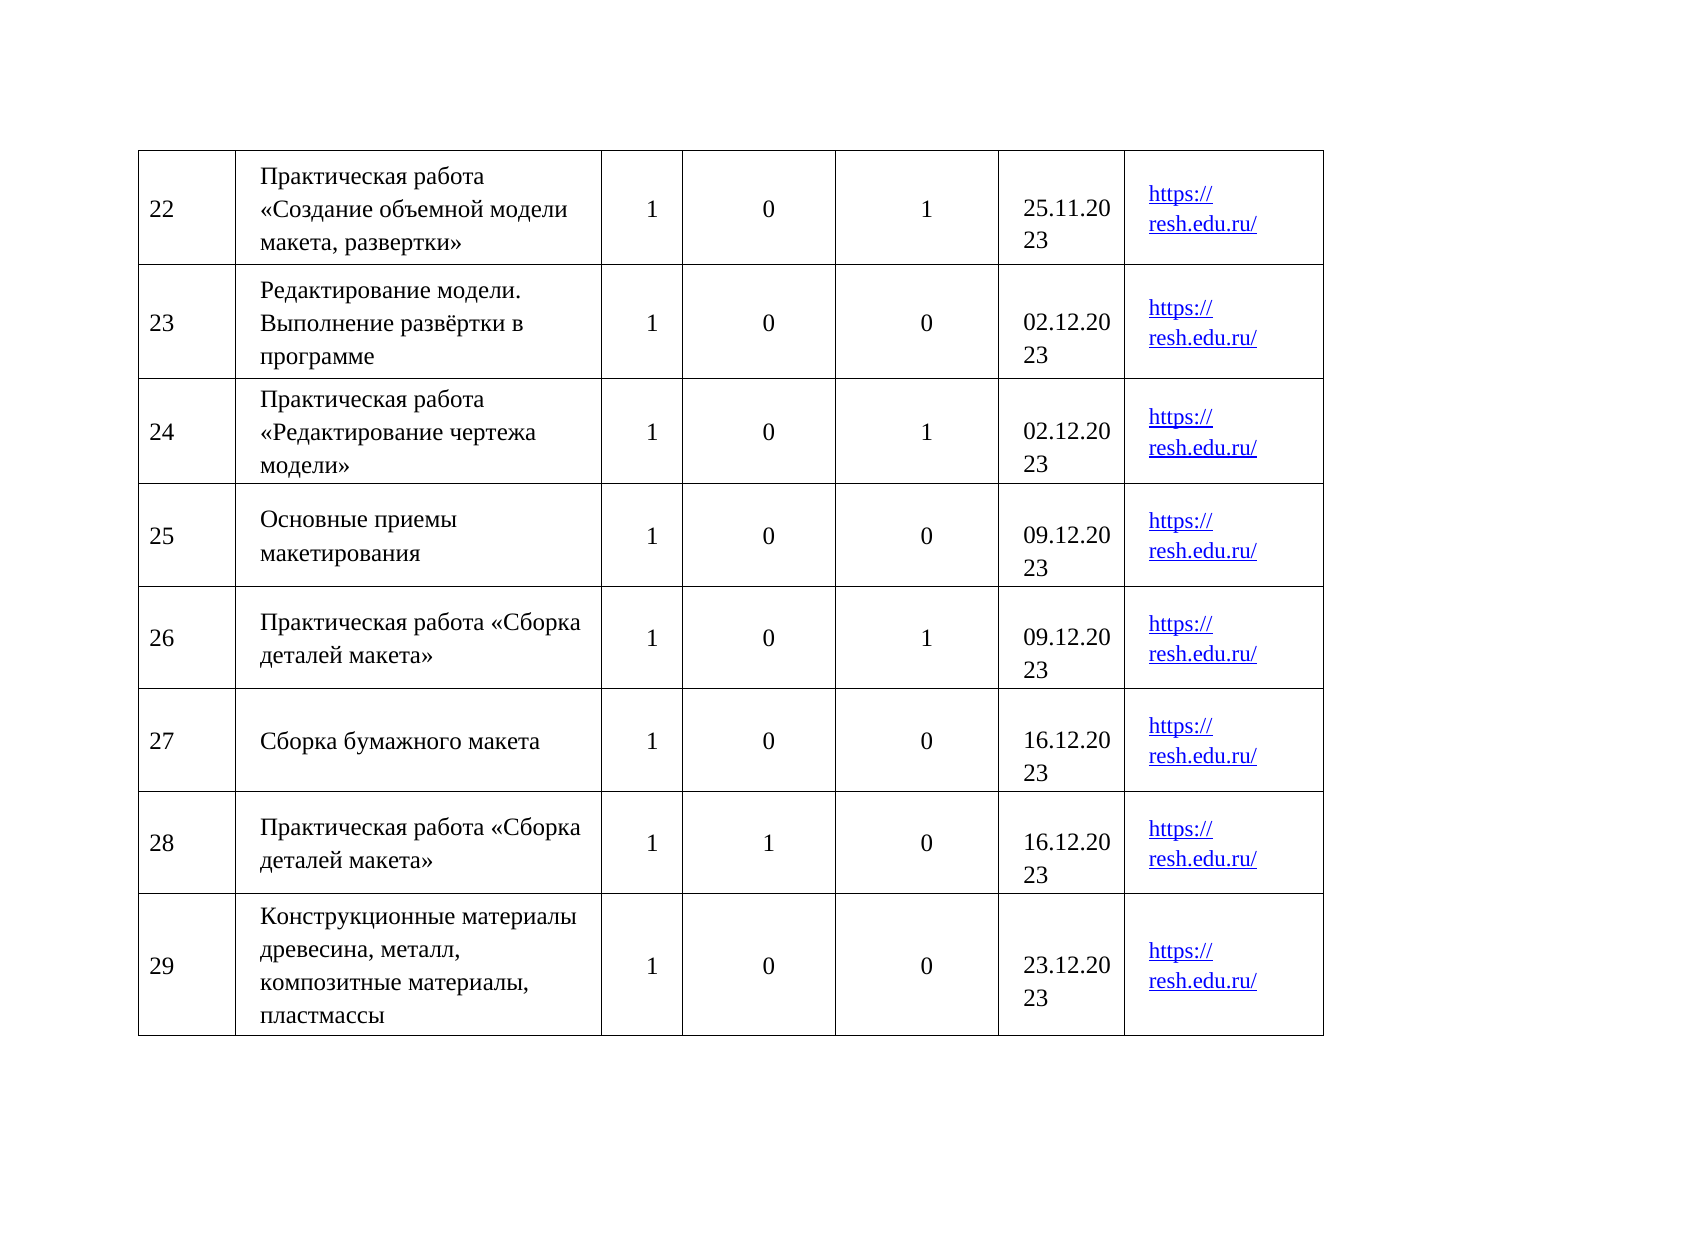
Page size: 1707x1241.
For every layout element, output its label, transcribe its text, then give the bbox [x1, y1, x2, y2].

table_cell 24 [139, 379, 235, 483]
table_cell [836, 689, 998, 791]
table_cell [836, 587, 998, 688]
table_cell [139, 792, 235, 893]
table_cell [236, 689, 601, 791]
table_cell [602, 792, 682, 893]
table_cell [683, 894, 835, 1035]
table_cell 1 [602, 265, 682, 378]
table_cell Практическая работа «Создание объемной модели макета, развертки» [236, 151, 601, 264]
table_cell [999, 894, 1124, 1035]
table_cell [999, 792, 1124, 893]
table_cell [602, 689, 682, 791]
table_cell Практическая работа «Редактирование чертежа модели» [236, 379, 601, 483]
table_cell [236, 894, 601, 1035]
table_cell 0 [683, 151, 835, 264]
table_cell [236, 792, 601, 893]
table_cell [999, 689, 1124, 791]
table_cell 1 [602, 379, 682, 483]
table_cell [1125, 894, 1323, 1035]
table_cell 0 [836, 265, 998, 378]
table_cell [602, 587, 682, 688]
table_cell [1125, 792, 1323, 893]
table_cell 1 [836, 151, 998, 264]
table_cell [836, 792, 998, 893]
table_cell https://resh.edu.ru/ [1125, 265, 1323, 378]
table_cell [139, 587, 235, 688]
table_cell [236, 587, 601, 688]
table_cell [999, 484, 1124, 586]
table_cell 02.12.2023 [999, 265, 1124, 378]
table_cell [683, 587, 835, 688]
table_cell 0 [683, 379, 835, 483]
table_cell 25.11.2023 [999, 151, 1124, 264]
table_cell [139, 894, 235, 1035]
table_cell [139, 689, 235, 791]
table_cell 22 [139, 151, 235, 264]
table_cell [1125, 151, 1323, 264]
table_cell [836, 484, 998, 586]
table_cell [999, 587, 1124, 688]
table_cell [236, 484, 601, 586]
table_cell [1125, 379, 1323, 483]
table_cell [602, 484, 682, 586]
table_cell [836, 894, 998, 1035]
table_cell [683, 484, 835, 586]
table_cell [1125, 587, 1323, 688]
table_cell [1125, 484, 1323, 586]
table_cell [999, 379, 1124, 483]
table_cell 1 [602, 151, 682, 264]
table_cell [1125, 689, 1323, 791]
table_cell 0 [683, 265, 835, 378]
table_cell Редактирование модели. Выполнение развёртки в программе [236, 265, 601, 378]
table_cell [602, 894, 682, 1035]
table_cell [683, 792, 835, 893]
table_cell 23 [139, 265, 235, 378]
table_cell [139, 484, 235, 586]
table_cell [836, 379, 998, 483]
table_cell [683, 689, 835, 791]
